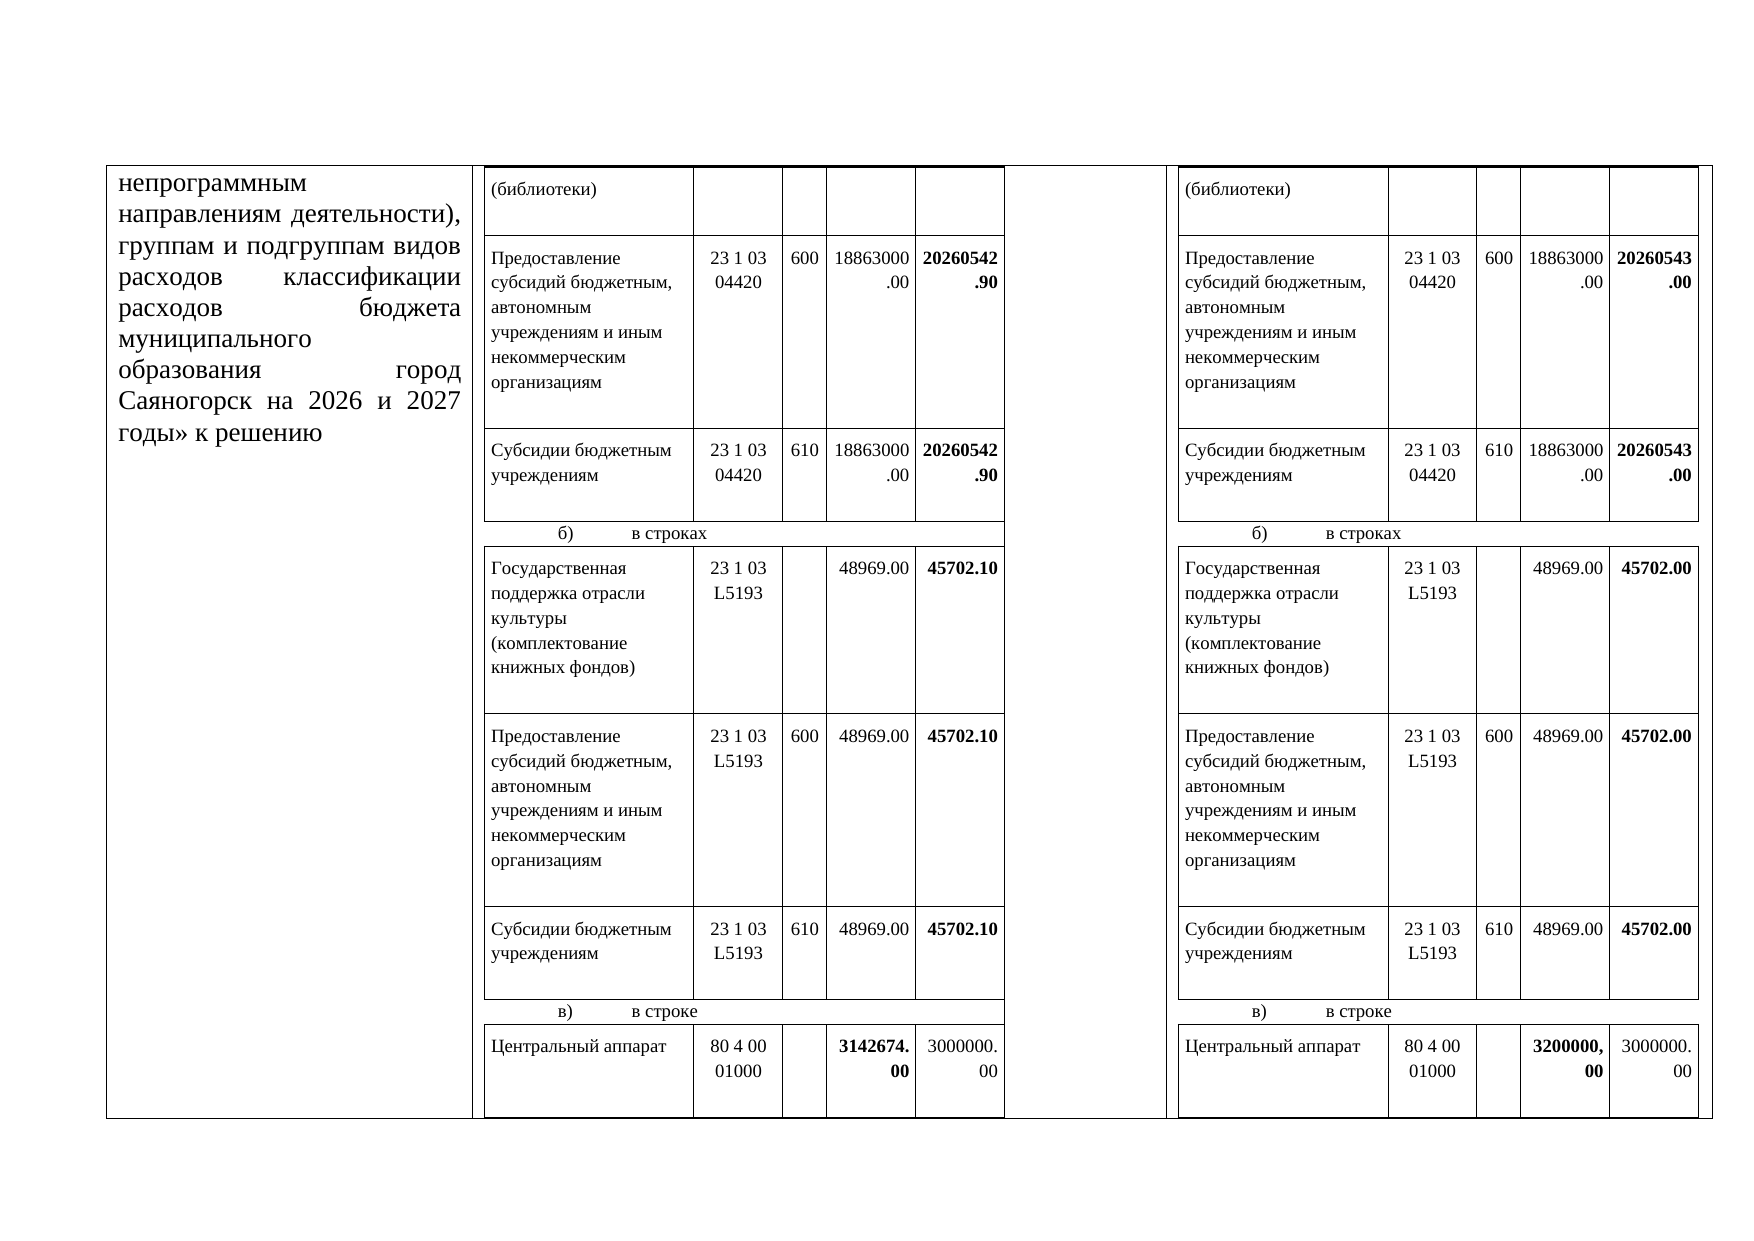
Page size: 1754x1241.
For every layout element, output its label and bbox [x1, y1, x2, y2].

table_cell [1005, 166, 1166, 1118]
table_cell [473, 166, 1004, 1118]
table_cell [107, 166, 472, 1118]
table_cell [1167, 166, 1712, 1118]
